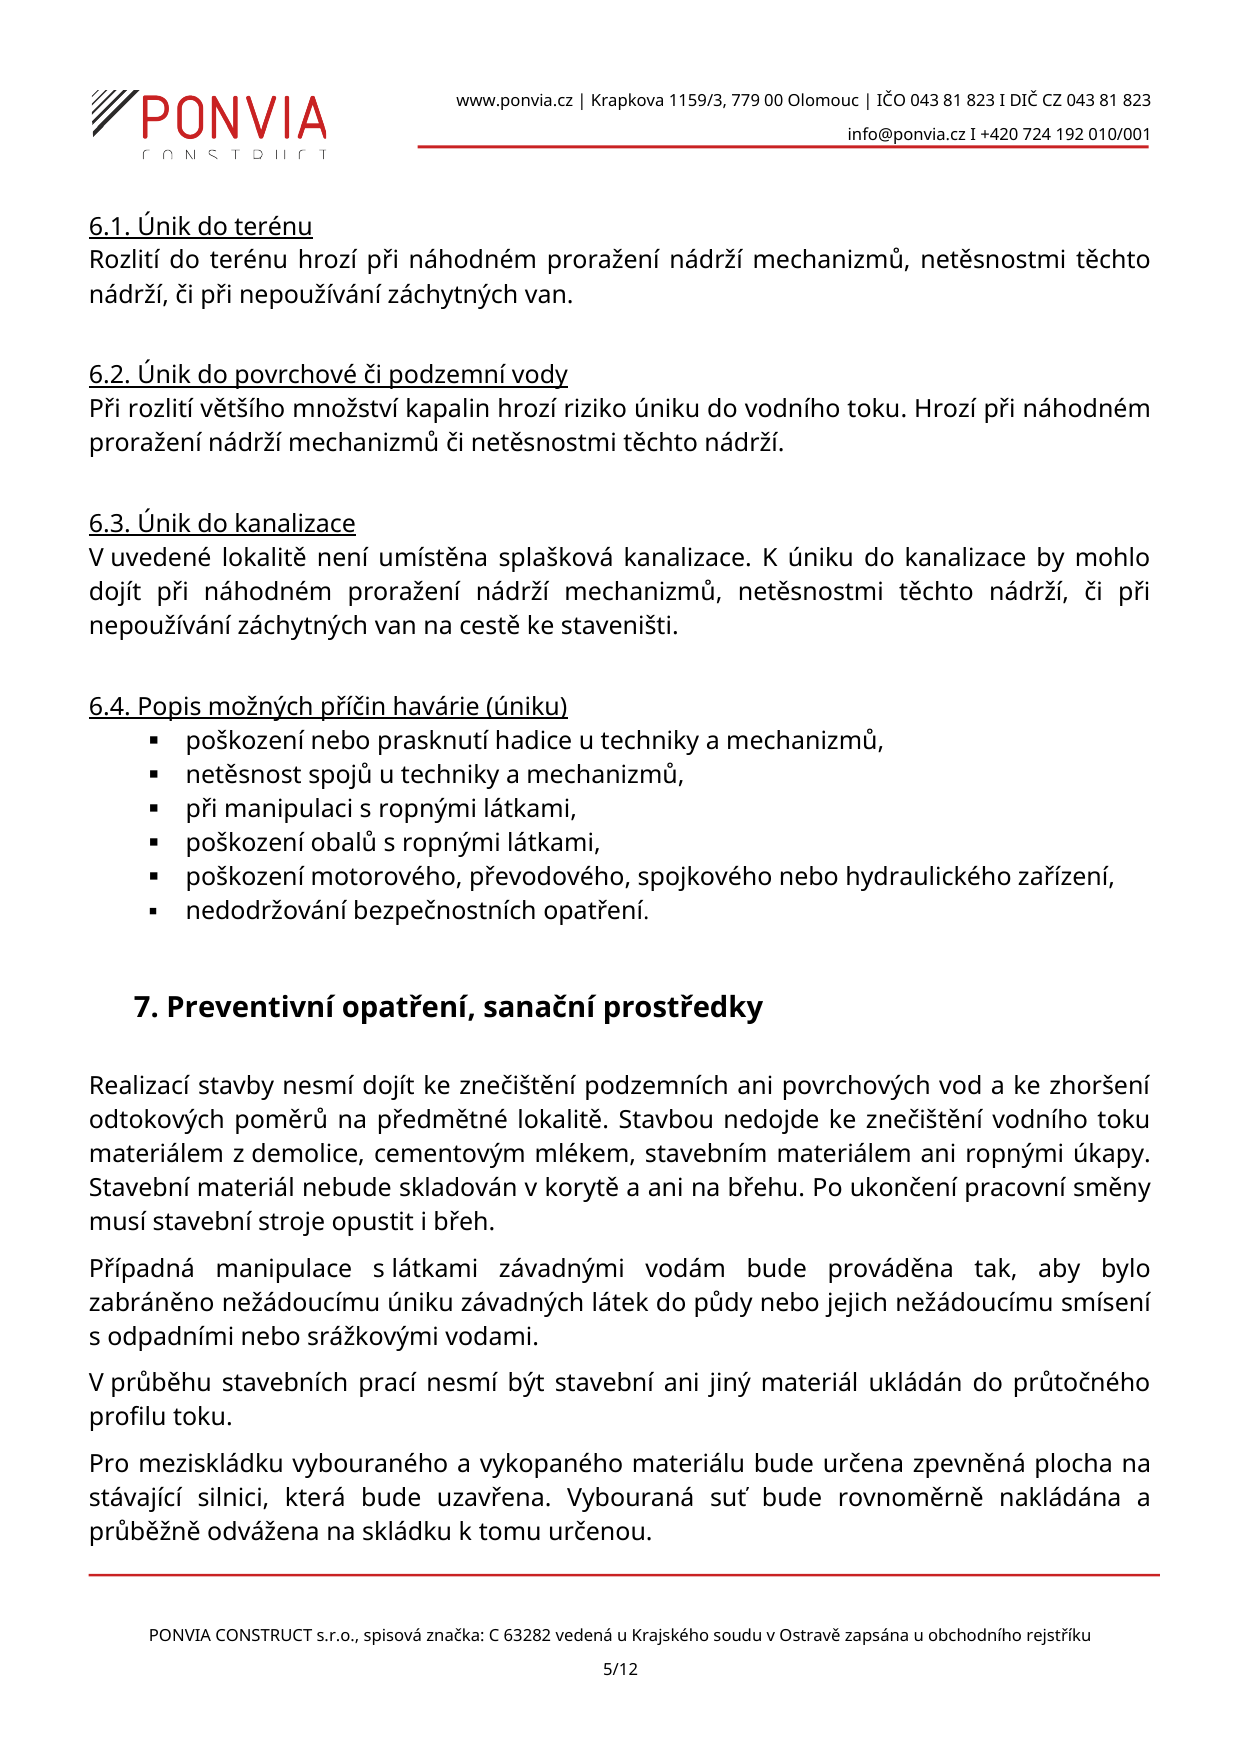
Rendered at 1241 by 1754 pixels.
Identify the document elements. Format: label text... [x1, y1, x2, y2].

text Při rozlití většího množství kapalin hrozí riziko úniku do vodního toku. Hrozí při náhodném proražení nádrží mechanizmů či netěsnostmi těchto nádrží. [89, 391, 1152, 459]
list netěsnost spojů u techniky a mechanizmů, [148, 757, 1152, 791]
text Pro meziskládku vybouraného a vykopaného materiálu bude určena zpevněná plocha na stávající silnici, která bude uzavřena. Vybouraná suť bude rovnoměrně nakládána a průběžně odvážena na skládku k tomu určenou. [89, 1446, 1152, 1548]
list nedodržování bezpečnostních opatření. [148, 893, 1152, 927]
text 6.1. Únik do terénu [89, 208, 1152, 242]
text 6.2. Únik do povrchové či podzemní vody [89, 357, 1152, 391]
text Realizací stavby nesmí dojít ke znečištění podzemních ani povrchových vod a ke zhoršení odtokových poměrů na předmětné lokalitě. Stavbou nedojde ke znečištění vodního toku materiálem z demolice, cementovým mlékem, stavebním materiálem ani ropnými úkapy. Stavební materiál nebude skladován v korytě a ani na břehu. Po ukončení pracovní směny musí stavební stroje opustit i břeh. [89, 1067, 1152, 1238]
picture [91, 90, 326, 159]
list poškození nebo prasknutí hadice u techniky a mechanizmů, [148, 722, 1152, 757]
subtitle 7. Preventivní opatření, sanační prostředky [134, 986, 1152, 1026]
text 6.3. Únik do kanalizace [89, 506, 1152, 540]
list poškození motorového, převodového, spojkového nebo hydraulického zařízení, [148, 859, 1152, 893]
text 6.4. Popis možných příčin havárie (úniku) [89, 688, 1152, 722]
list při manipulaci s ropnými látkami, [148, 791, 1152, 825]
list poškození obalů s ropnými látkami, [148, 825, 1152, 859]
text Rozlití do terénu hrozí při náhodném proražení nádrží mechanizmů, netěsnostmi těchto nádrží, či při nepoužívání záchytných van. [89, 242, 1152, 310]
text V uvedené lokalitě není umístěna splašková kanalizace. K úniku do kanalizace by mohlo dojít při náhodném proražení nádrží mechanizmů, netěsnostmi těchto nádrží, či při nepoužívání záchytných van na cestě ke staveništi. [89, 540, 1152, 642]
text Případná manipulace s látkami závadnými vodám bude prováděna tak, aby bylo zabráněno nežádoucímu úniku závadných látek do půdy nebo jejich nežádoucímu smísení s odpadními nebo srážkovými vodami. [89, 1250, 1152, 1352]
text V průběhu stavebních prací nesmí být stavební ani jiný materiál ukládán do průtočného profilu toku. [89, 1365, 1152, 1433]
